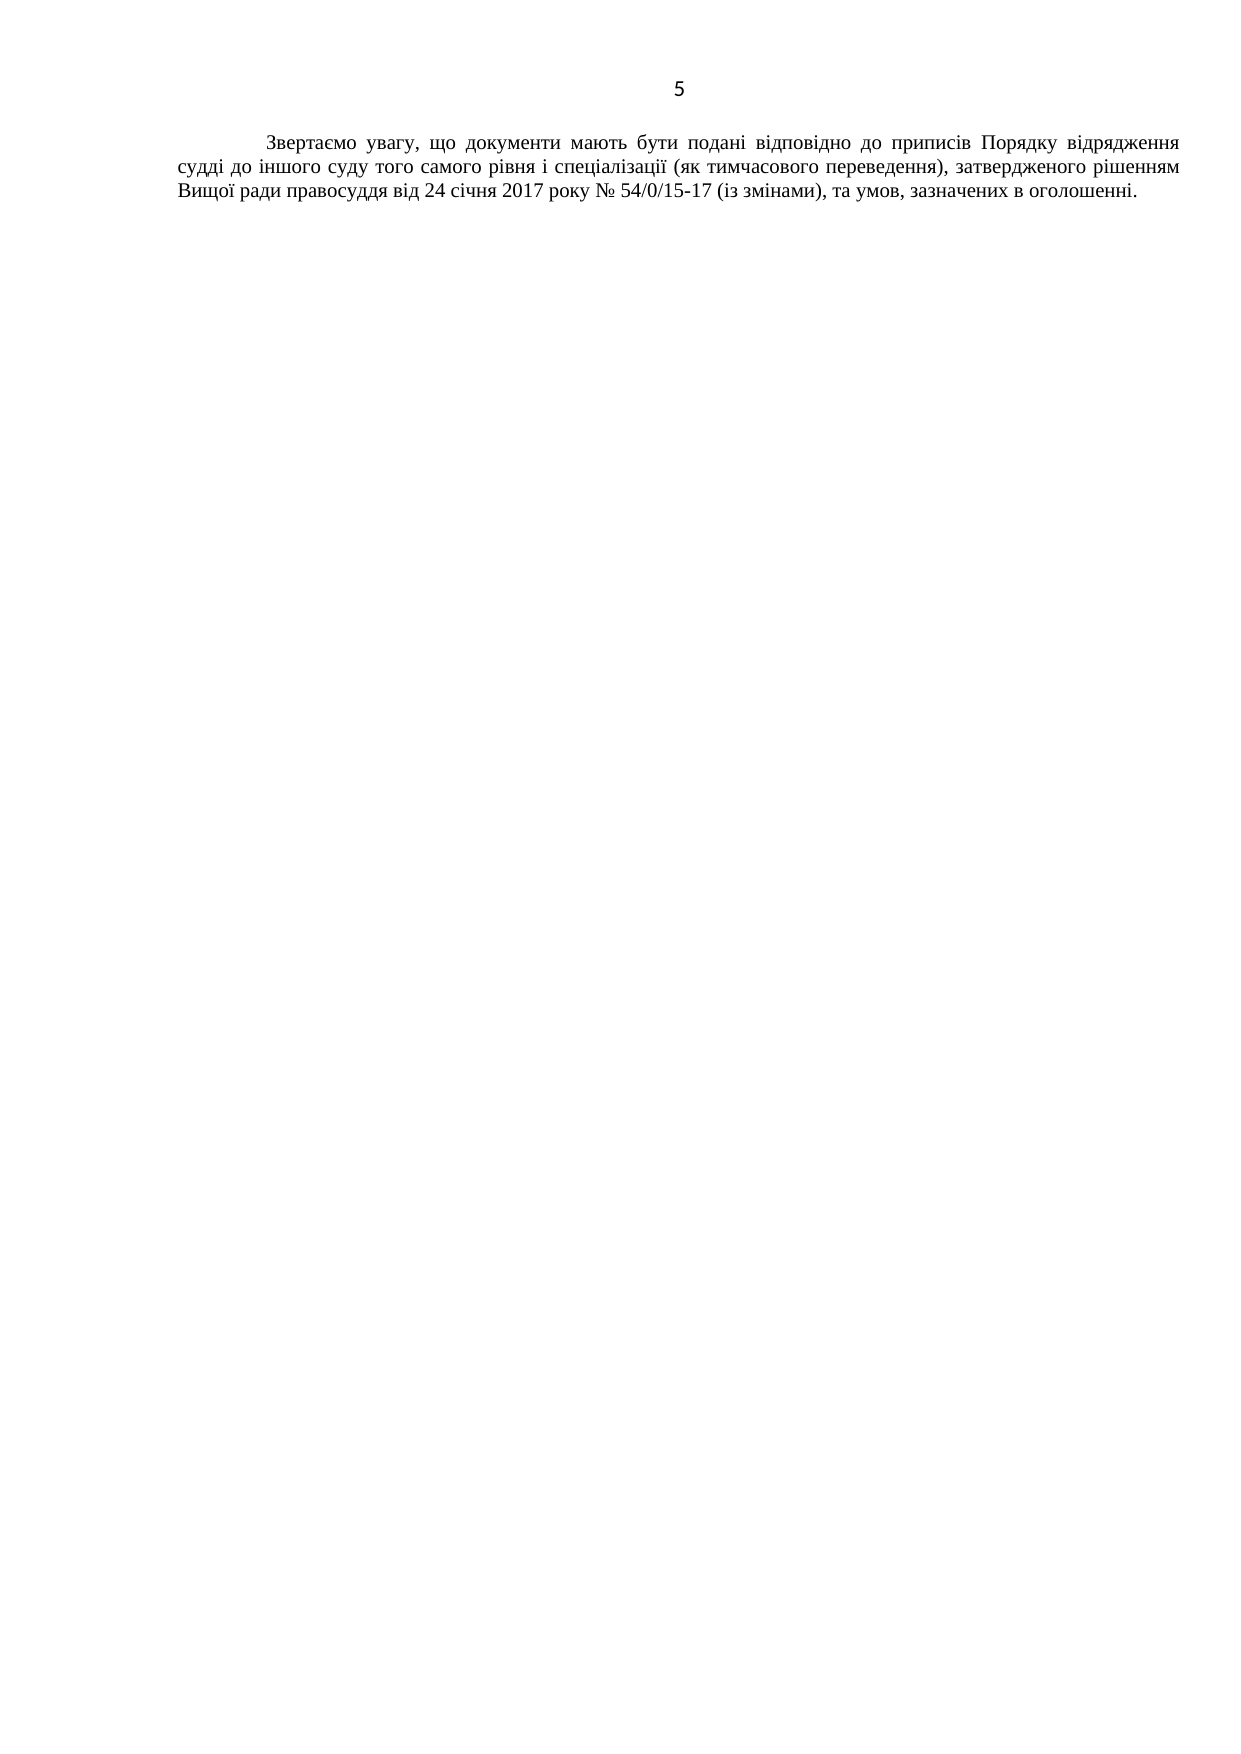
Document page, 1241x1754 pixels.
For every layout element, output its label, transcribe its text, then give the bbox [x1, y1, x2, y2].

text Звертаємо увагу, що документи мають бути подані відповідно до приписів Порядку відрядження судді до іншого суду того самого рівня і спеціалізації (як тимчасового переведення), затвердженого рішенням Вищої ради правосуддя від 24 січня 2017 року № 54/0/15-17 (із змінами), та умов, зазначених в оголошенні. [177, 130, 1181, 202]
